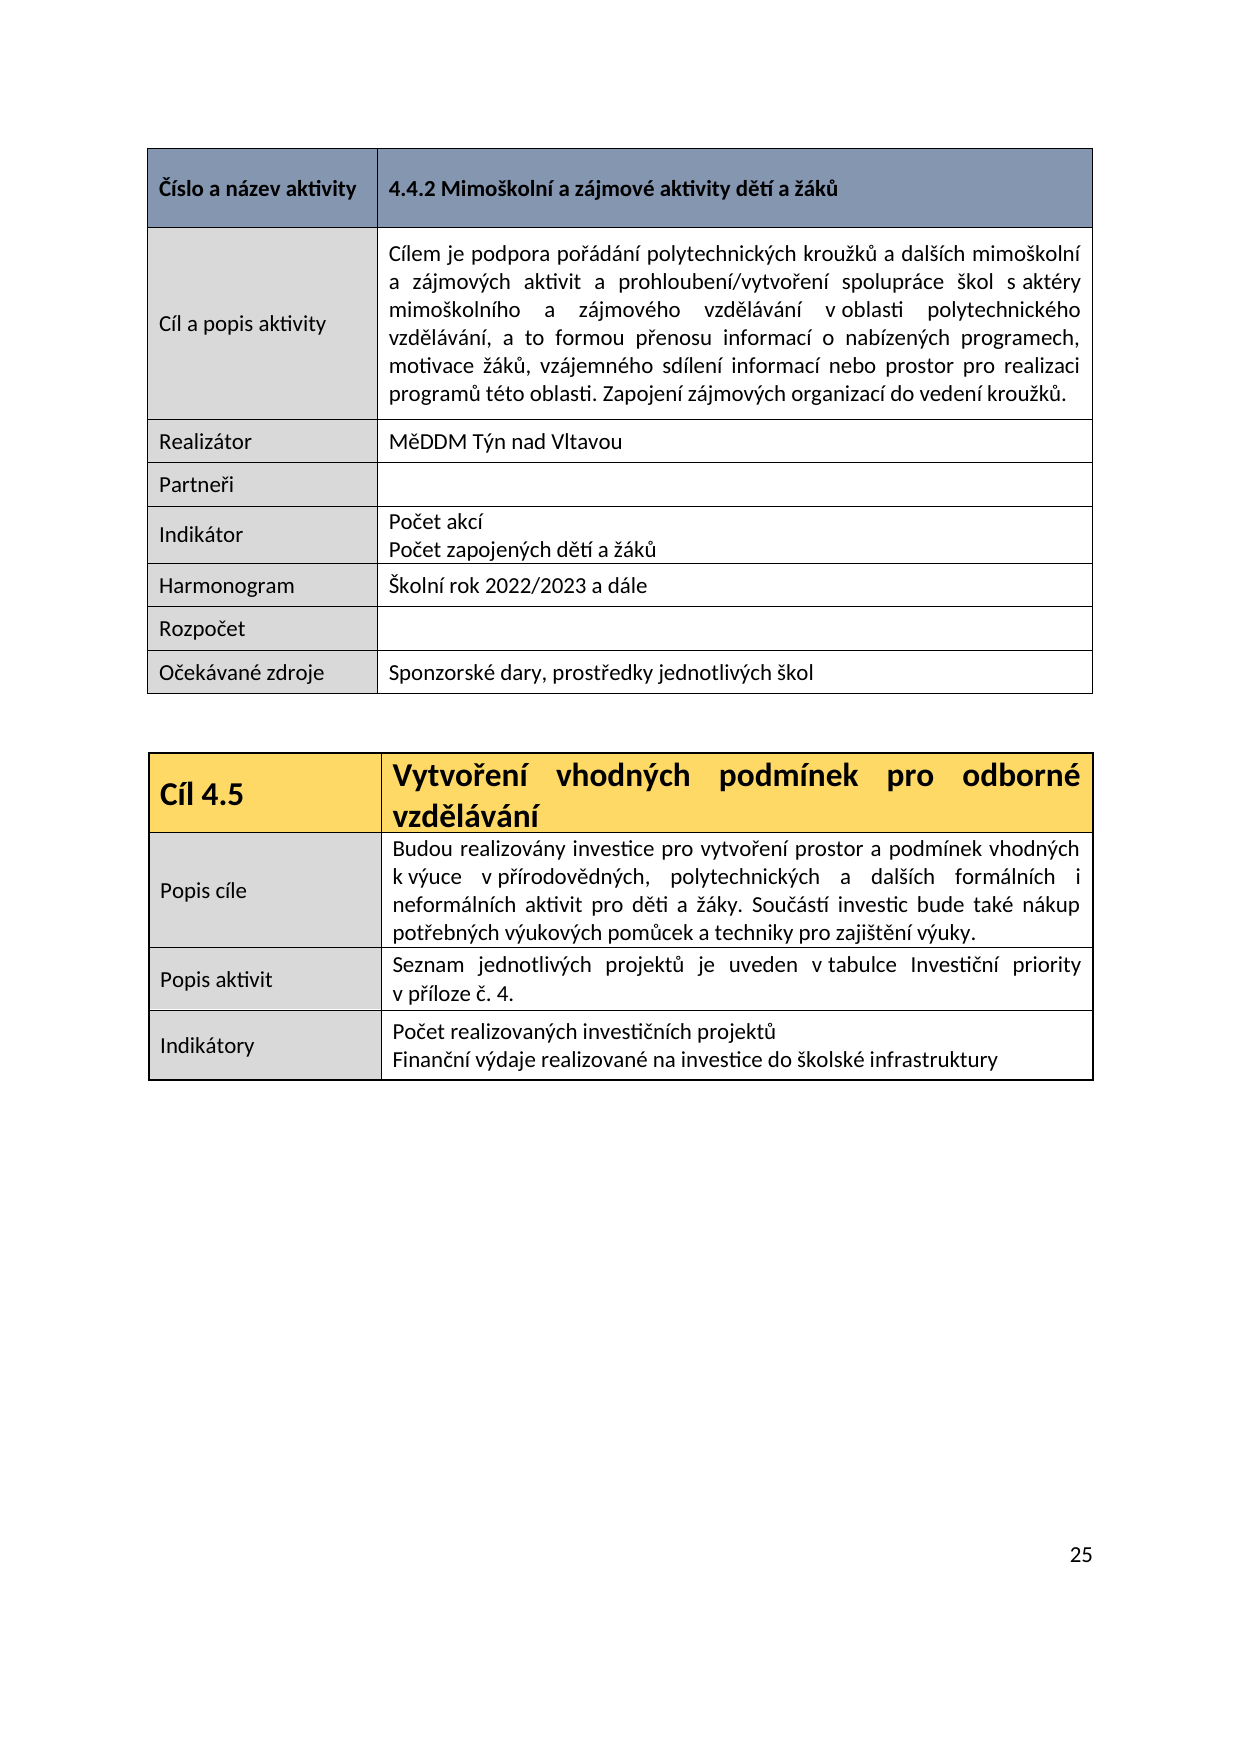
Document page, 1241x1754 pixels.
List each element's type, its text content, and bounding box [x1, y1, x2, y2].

table_cell Popis aktivit [150, 948, 381, 1009]
table_cell Seznam jednotlivých projektů je uveden v tabulce Investiční priority v příloze č. 4. [382, 948, 1092, 1009]
table_header Vytvoření vhodných podmínek pro odborné vzdělávání [382, 754, 1092, 832]
table_cell Popis cíle [150, 833, 381, 947]
table_cell Harmonogram [148, 564, 377, 606]
table_cell Realizátor [148, 420, 377, 462]
table_cell MěDDM Týn nad Vltavou [378, 420, 1092, 462]
table_cell Cíl a popis aktivity [148, 228, 377, 419]
table_cell [378, 463, 1092, 506]
table_cell Školní rok 2022/2023 a dále [378, 564, 1092, 606]
table_cell Rozpočet [148, 607, 377, 650]
table_cell Sponzorské dary, prostředky jednotlivých škol [378, 651, 1092, 693]
table_cell Indikátor [148, 507, 377, 563]
table_cell Počet akcí Počet zapojených dětí a žáků [378, 507, 1092, 563]
table_cell Budou realizovány investice pro vytvoření prostor a podmínek vhodných k výuce v přírodovědných, polytechnických a dalších formálních i neformálních aktivit pro děti a žáky. Součástí investic bude také nákup potřebných výukových pomůcek a techniky pro zajištění výuky. [382, 833, 1092, 947]
table_cell Očekávané zdroje [148, 651, 377, 693]
table_header Číslo a název aktivity [148, 149, 377, 227]
table_cell Indikátory [150, 1011, 381, 1079]
table_cell Partneři [148, 463, 377, 506]
table_cell [378, 607, 1092, 650]
table_cell Počet realizovaných investičních projektů Finanční výdaje realizované na investice do školské infrastruktury [382, 1011, 1092, 1079]
table_header 4.4.2 Mimoškolní a zájmové aktivity dětí a žáků [378, 149, 1092, 227]
table_cell Cílem je podpora pořádání polytechnických kroužků a dalších mimoškolní a zájmových aktivit a prohloubení/vytvoření spolupráce škol s aktéry mimoškolního a zájmového vzdělávání v oblasti polytechnického vzdělávání, a to formou přenosu informací o nabízených programech, motivace žáků, vzájemného sdílení informací nebo prostor pro realizaci programů této oblasti. Zapojení zájmových organizací do vedení kroužků. [378, 228, 1092, 419]
table_header Cíl 4.5 [150, 754, 381, 832]
